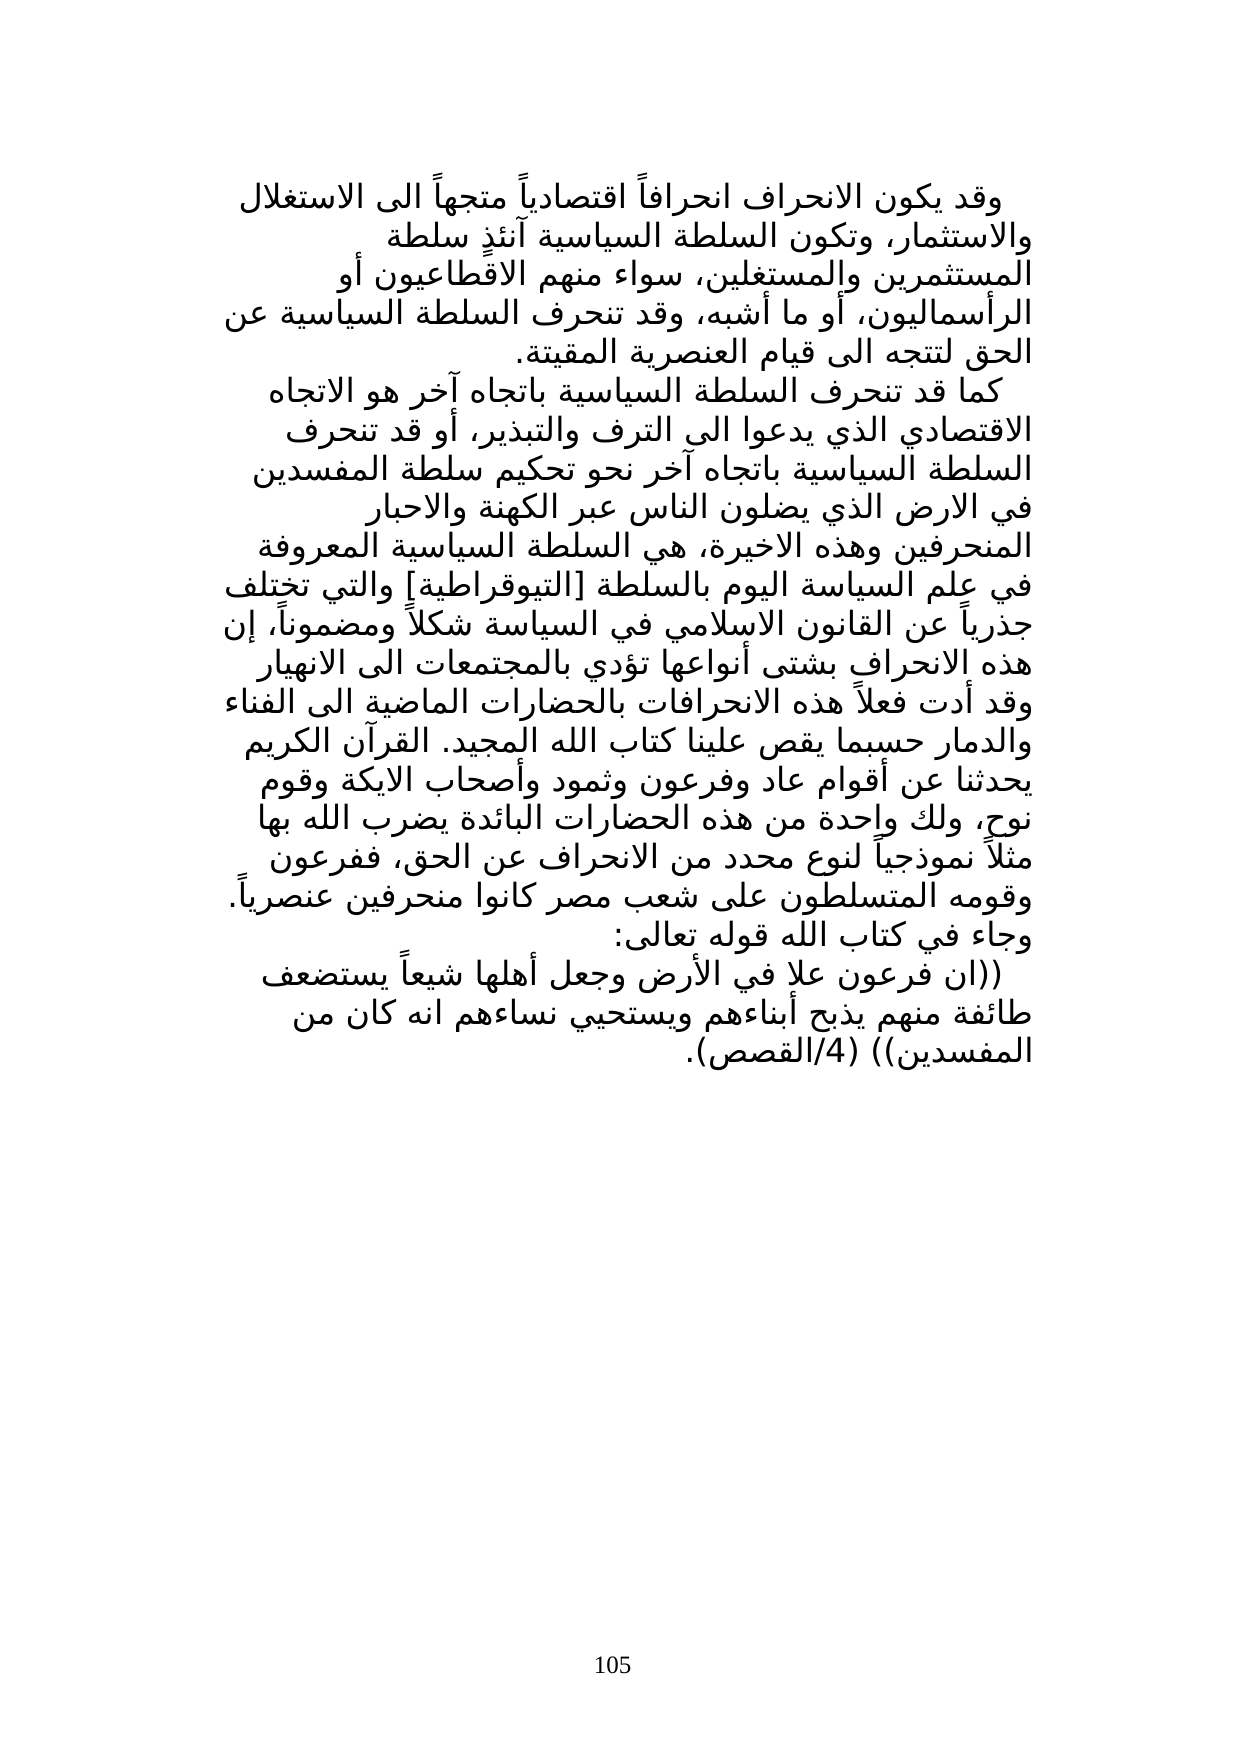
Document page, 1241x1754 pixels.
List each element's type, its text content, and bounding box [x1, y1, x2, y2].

text ((ان فرعون علا في الأرض وجعل أهلها شيعاً يستضعف طائفة منهم يذبح أبناءهم ويستحيي نساءهم انه كان من المفسدين)) (4/القصص). [222, 954, 1033, 1071]
text كما قد تنحرف السلطة السياسية باتجاه آخر هو الاتجاه الاقتصادي الذي يدعوا الى الترف والتبذير، أو قد تنحرف السلطة السياسية باتجاه آخر نحو تحكيم سلطة المفسدين في الارض الذي يضلون الناس عبر الكهنة والاحبار المنحرفين وهذه الاخيرة، هي السلطة السياسية المعروفة في علم السياسة اليوم بالسلطة [التيوقراطية] والتي تختلف جذرياً عن القانون الاسلامي في السياسة شكلاً ومضموناً، إن هذه الانحراف بشتى أنواعها تؤدي بالمجتمعات الى الانهيار وقد أدت فعلاً هذه الانحرافات بالحضارات الماضية الى الفناء والدمار حسبما يقص علينا كتاب الله المجيد. القرآن الكريم يحدثنا عن أقوام عاد وفرعون وثمود وأصحاب الايكة وقوم نوح، ولك واحدة من هذه الحضارات البائدة يضرب الله بها مثلاً نموذجياً لنوع محدد من الانحراف عن الحق، ففرعون وقومه المتسلطون على شعب مصر كانوا منحرفين عنصرياً. وجاء في كتاب الله قوله تعالى: [222, 371, 1033, 954]
text وقد يكون الانحراف انحرافاً اقتصادياً متجهاً الى الاستغلال والاستثمار، وتكون السلطة السياسية آنئذٍ سلطة المستثمرين والمستغلين، سواء منهم الاقطاعيون أو الرأسماليون، أو ما أشبه، وقد تنحرف السلطة السياسية عن الحق لتتجه الى قيام العنصرية المقيتة. [222, 177, 1033, 371]
